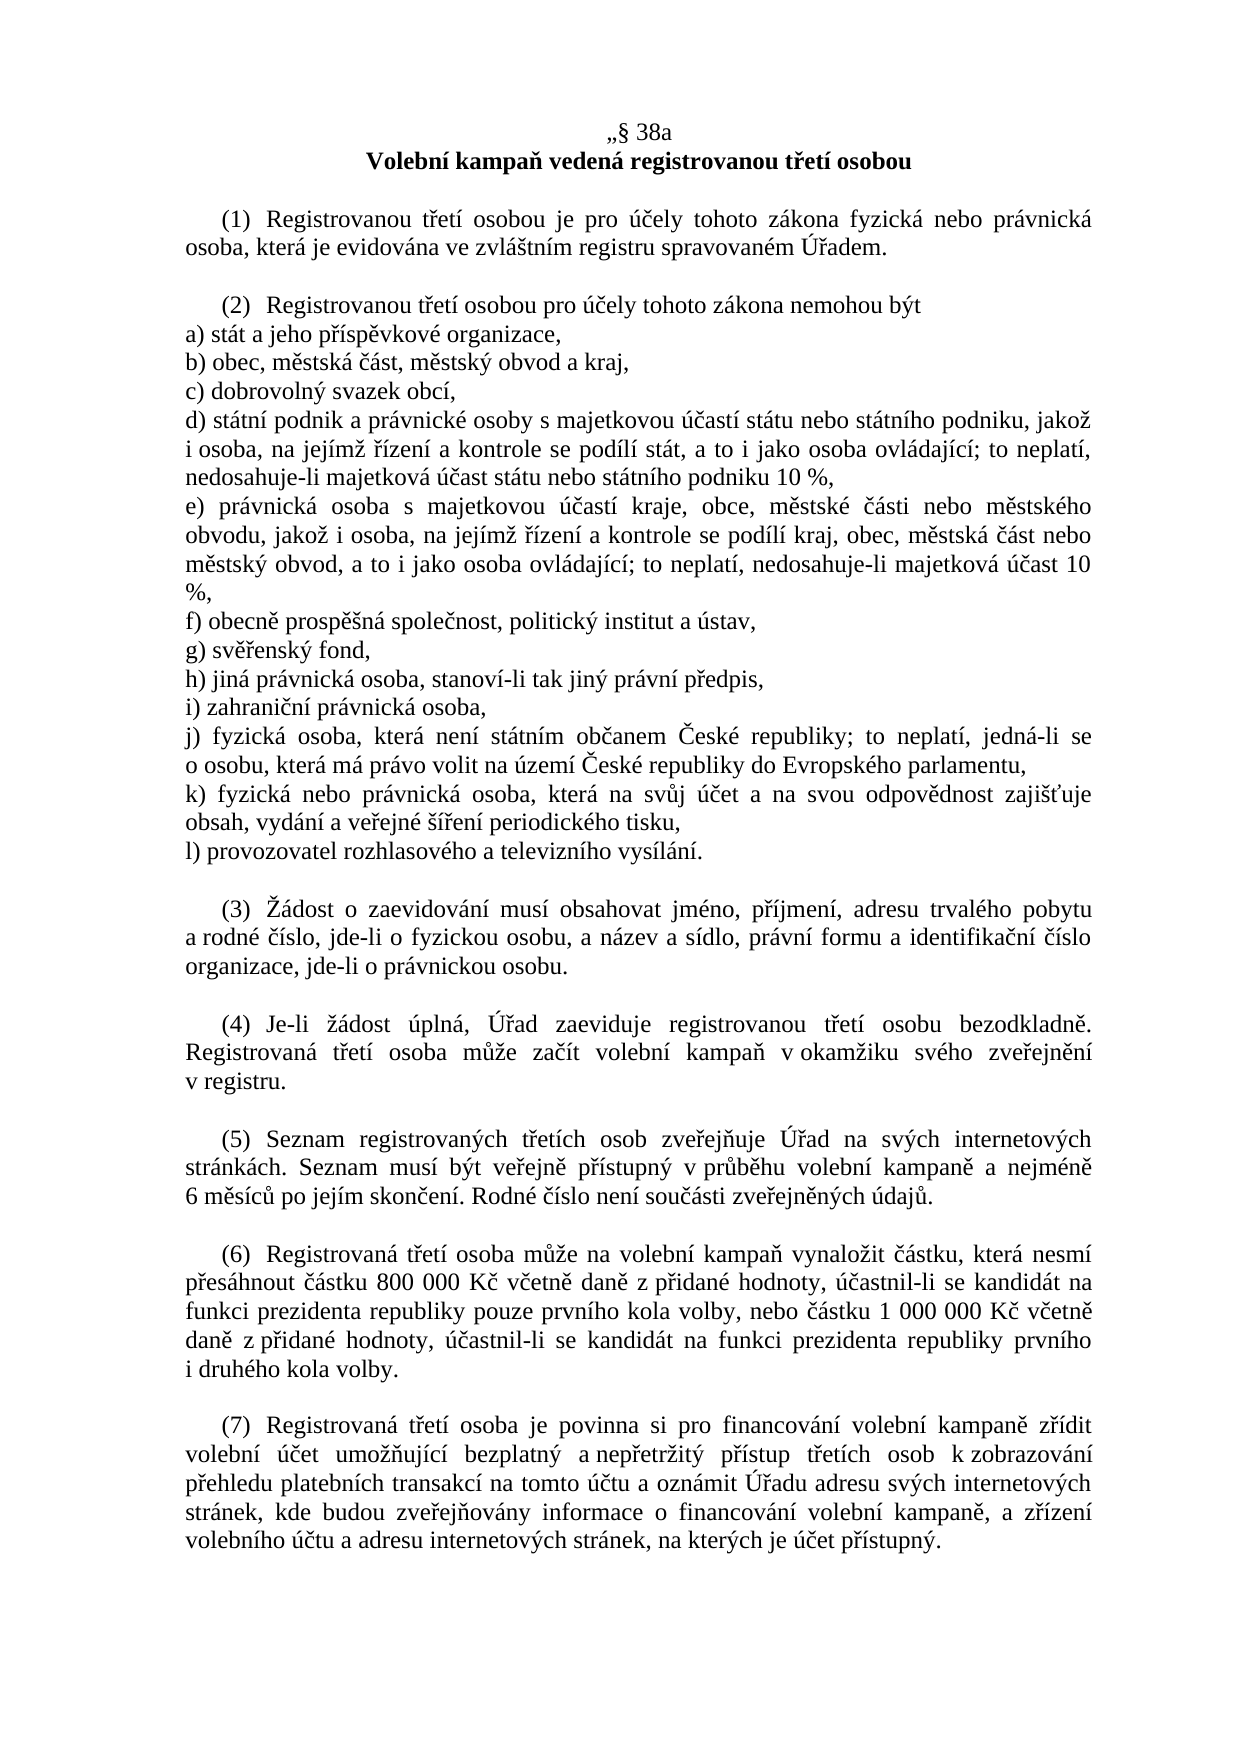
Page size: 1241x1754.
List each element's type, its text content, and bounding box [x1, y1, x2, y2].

text d) státní podnik a právnické osoby s majetkovou účastí státu nebo státního podniku, jakož i osoba, na jejímž řízení a kontrole se podílí stát, a to i jako osoba ovládající; to neplatí, nedosahuje-li majetková účast státu nebo státního podniku 10 %, [185, 405, 1093, 491]
text i) zahraniční právnická osoba, [148, 692, 1093, 721]
text (5) Seznam registrovaných třetích osob zveřejňuje Úřad na svých internetových stránkách. Seznam musí být veřejně přístupný v průběhu volební kampaně a nejméně 6 měsíců po jejím skončení. Rodné číslo není součásti zveřejněných údajů. [185, 1124, 1093, 1210]
text (6) Registrovaná třetí osoba může na volební kampaň vynaložit částku, která nesmí přesáhnout částku 800 000 Kč včetně daně z přidané hodnoty, účastnil-li se kandidát na funkci prezidenta republiky pouze prvního kola volby, nebo částku 1 000 000 Kč včetně daně z přidané hodnoty, účastnil-li se kandidát na funkci prezidenta republiky prvního i druhého kola volby. [185, 1239, 1093, 1382]
text (3) Žádost o zaevidování musí obsahovat jméno, příjmení, adresu trvalého pobytu a rodné číslo, jde-li o fyzickou osobu, a název a sídlo, právní formu a identifikační číslo organizace, jde-li o právnickou osobu. [185, 894, 1093, 980]
text (2) Registrovanou třetí osobou pro účely tohoto zákona nemohou být [148, 290, 1093, 319]
text b) obec, městská část, městský obvod a kraj, [148, 347, 1093, 376]
text h) jiná právnická osoba, stanoví-li tak jiný právní předpis, [148, 664, 1093, 692]
text (7) Registrovaná třetí osoba je povinna si pro financování volební kampaně zřídit volební účet umožňující bezplatný a nepřetržitý přístup třetích osob k zobrazování přehledu platebních transakcí na tomto účtu a oznámit Úřadu adresu svých internetových stránek, kde budou zveřejňovány informace o financování volební kampaně, a zřízení volebního účtu a adresu internetových stránek, na kterých je účet přístupný. [185, 1410, 1093, 1554]
text (1) Registrovanou třetí osobou je pro účely tohoto zákona fyzická nebo právnická osoba, která je evidována ve zvláštním registru spravovaném Úřadem. [185, 204, 1093, 261]
text „§ 38a [148, 117, 1093, 146]
text l) provozovatel rozhlasového a televizního vysílání. [148, 836, 1093, 865]
text g) svěřenský fond, [148, 635, 1093, 664]
text (4) Je-li žádost úplná, Úřad zaeviduje registrovanou třetí osobu bezodkladně. Registrovaná třetí osoba může začít volební kampaň v okamžiku svého zveřejnění v registru. [185, 1009, 1093, 1095]
text k) fyzická nebo právnická osoba, která na svůj účet a na svou odpovědnost zajišťuje obsah, vydání a veřejné šíření periodického tisku, [185, 779, 1093, 836]
text a) stát a jeho příspěvkové organizace, [148, 319, 1093, 347]
text f) obecně prospěšná společnost, politický institut a ústav, [148, 606, 1093, 635]
text e) právnická osoba s majetkovou účastí kraje, obce, městské části nebo městského obvodu, jakož i osoba, na jejímž řízení a kontrole se podílí kraj, obec, městská část nebo městský obvod, a to i jako osoba ovládající; to neplatí, nedosahuje-li majetková účast 10 %, [185, 491, 1093, 606]
text Volební kampaň vedená registrovanou třetí osobou [148, 146, 1093, 175]
text c) dobrovolný svazek obcí, [148, 376, 1093, 405]
text j) fyzická osoba, která není státním občanem České republiky; to neplatí, jedná-li se o osobu, která má právo volit na území České republiky do Evropského parlamentu, [185, 721, 1093, 779]
